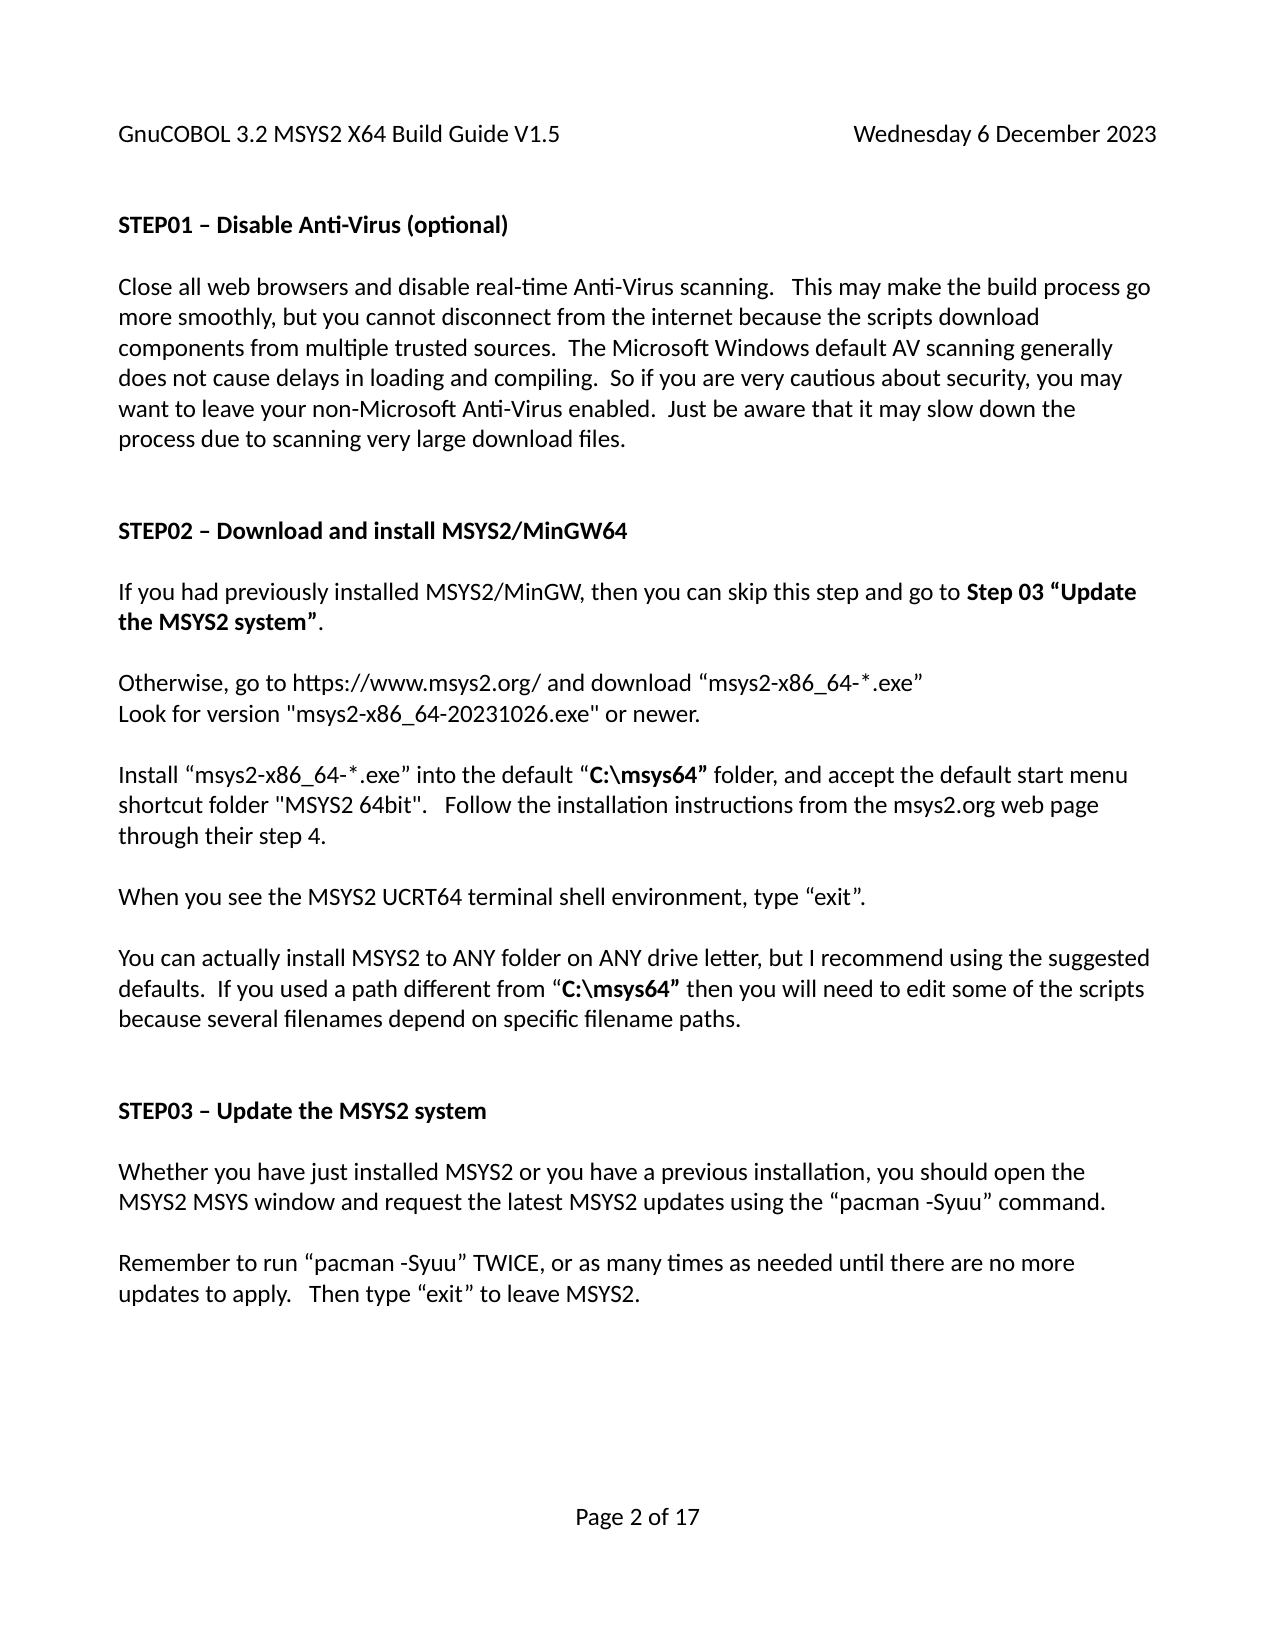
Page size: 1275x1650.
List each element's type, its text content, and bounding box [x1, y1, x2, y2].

text When you see the MSYS2 UCRT64 terminal shell environment, type “exit”. [118, 881, 1157, 912]
text Remember to run “pacman -Syuu” TWICE, or as many times as needed until there are no more updates to apply. Then type “exit” to leave MSYS2. [118, 1247, 1157, 1308]
text If you had previously installed MSYS2/MinGW, then you can skip this step and go to Step 03 “Update the MSYS2 system”. [118, 576, 1157, 637]
text STEP03 – Update the MSYS2 system [118, 1095, 1157, 1125]
text Close all web browsers and disable real-time Anti-Virus scanning. This may make the build process go more smoothly, but you cannot disconnect from the internet because the scripts download components from multiple trusted sources. The Microsoft Windows default AV scanning generally does not cause delays in loading and compiling. So if you are very cautious about security, you may want to leave your non-Microsoft Anti-Virus enabled. Just be aware that it may slow down the process due to scanning very large download files. [118, 271, 1157, 454]
text STEP01 – Disable Anti-Virus (optional) [118, 210, 1157, 240]
text Otherwise, go to https://www.msys2.org/ and download “msys2-x86_64-*.exe” [118, 667, 1157, 698]
text Install “msys2-x86_64-*.exe” into the default “C:\msys64” folder, and accept the default start menu shortcut folder "MSYS2 64bit". Follow the installation instructions from the msys2.org web page through their step 4. [118, 759, 1157, 851]
text Look for version "msys2-x86_64-20231026.exe" or newer. [118, 698, 1157, 728]
text Whether you have just installed MSYS2 or you have a previous installation, you should open the MSYS2 MSYS window and request the latest MSYS2 updates using the “pacman -Syuu” command. [118, 1156, 1157, 1217]
text STEP02 – Download and install MSYS2/MinGW64 [118, 515, 1157, 545]
text You can actually install MSYS2 to ANY folder on ANY drive letter, but I recommend using the suggested defaults. If you used a path different from “C:\msys64” then you will need to edit some of the scripts because several filenames depend on specific filename paths. [118, 942, 1157, 1034]
